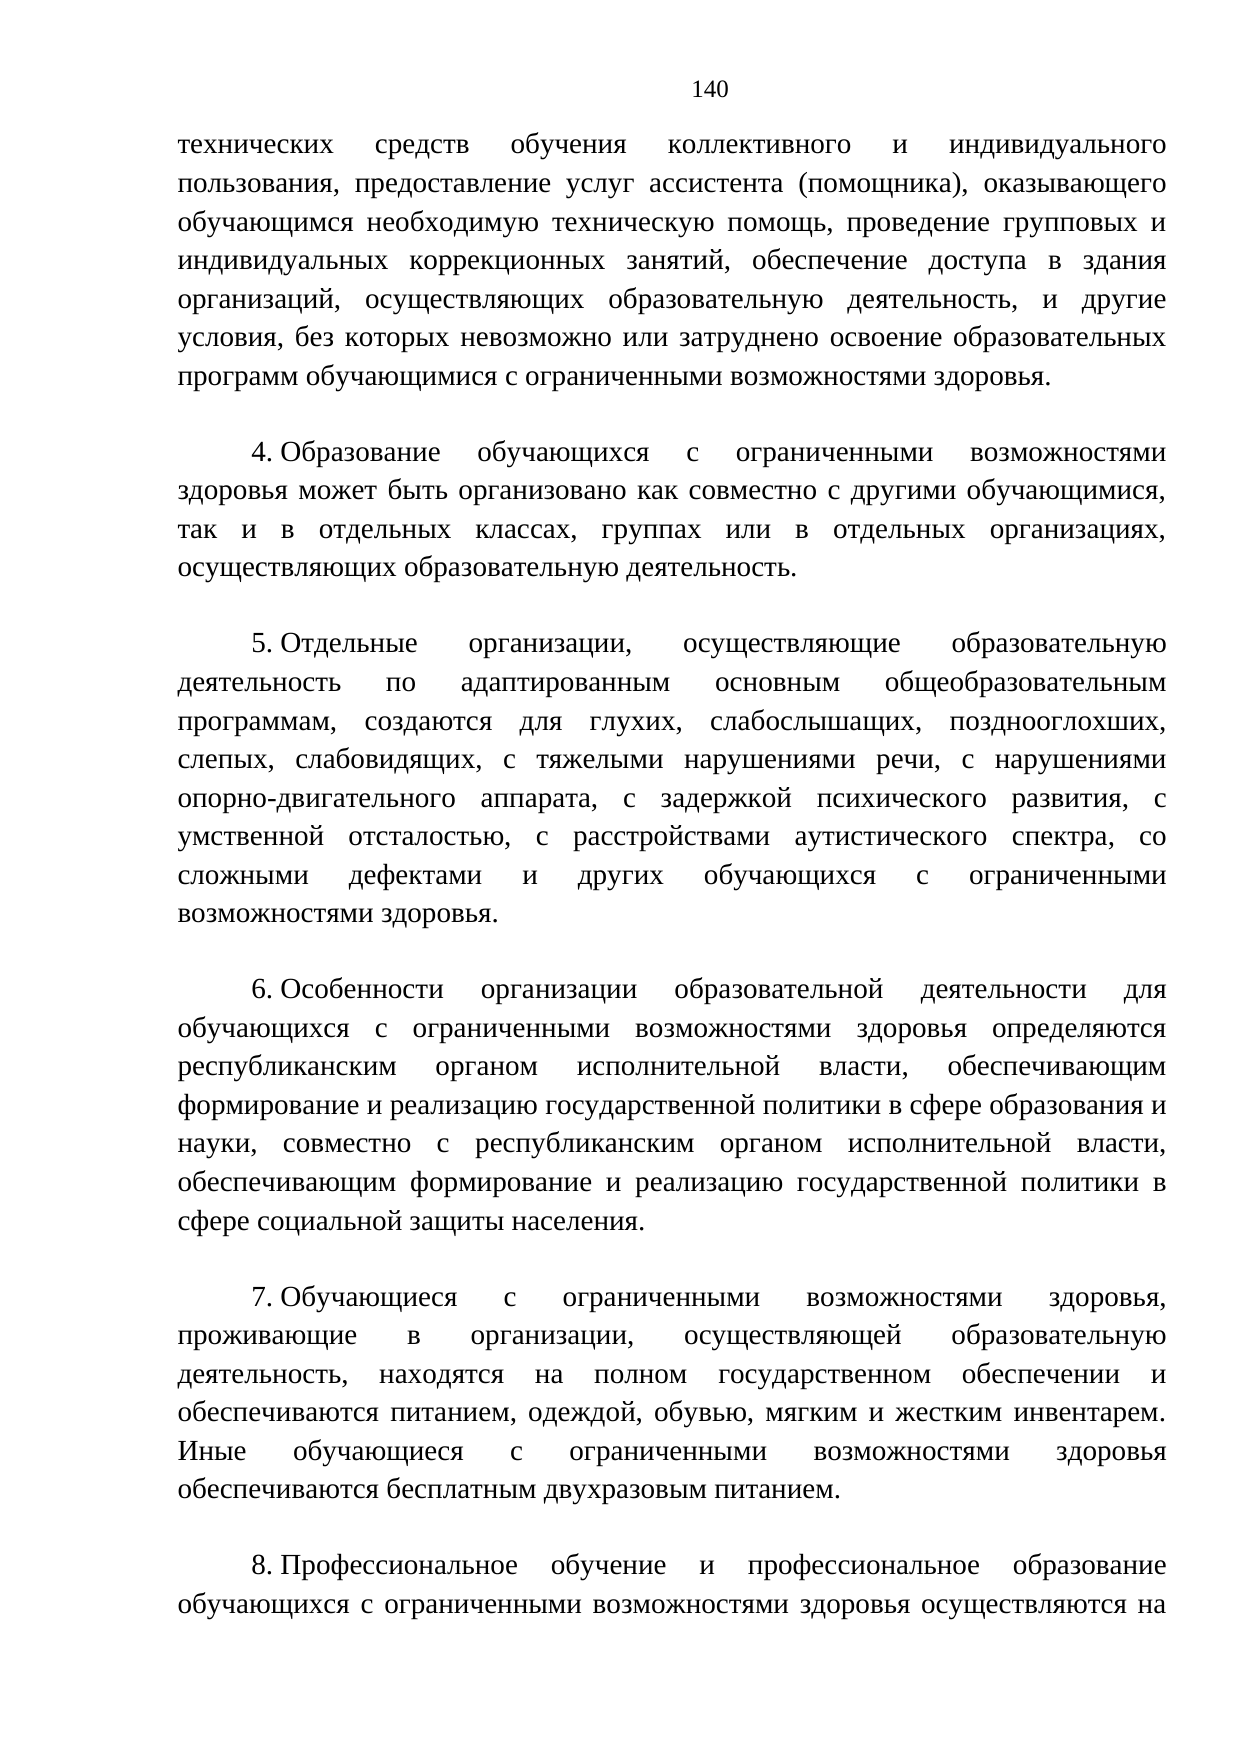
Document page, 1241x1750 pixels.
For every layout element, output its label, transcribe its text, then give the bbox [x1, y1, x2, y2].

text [177, 127, 1167, 391]
text 7. Обучающиеся с ограниченными возможностями здоровья, проживающие в организации, осуществляющей образовательную деятельность, находятся на полном государственном обеспечении и обеспечиваются питанием, одеждой, обувью, мягким и жестким инвентарем. Иные обучающиеся с ограниченными возможностями здоровья обеспечиваются бесплатным двухразовым питанием. [177, 1279, 1167, 1505]
text 4. Образование обучающихся с ограниченными возможностями здоровья может быть организовано как совместно с другими обучающимися, так и в отдельных классах, группах или в отдельных организациях, осуществляющих образовательную деятельность. [177, 434, 1167, 583]
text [177, 1547, 1167, 1619]
text 6. Особенности организации образовательной деятельности для обучающихся с ограниченными возможностями здоровья определяются республиканским органом исполнительной власти, обеспечивающим формирование и реализацию государственной политики в сфере образования и науки, совместно с республиканским органом исполнительной власти, обеспечивающим формирование и реализацию государственной политики в сфере социальной защиты населения. [177, 971, 1167, 1236]
text 5. Отдельные организации, осуществляющие образовательную деятельность по адаптированным основным общеобразовательным программам, создаются для глухих, слабослышащих, позднооглохших, слепых, слабовидящих, с тяжелыми нарушениями речи, с нарушениями опорно-двигательного аппарата, с задержкой психического развития, с умственной отсталостью, с расстройствами аутистического спектра, со сложными дефектами и других обучающихся с ограниченными возможностями здоровья. [177, 626, 1167, 929]
